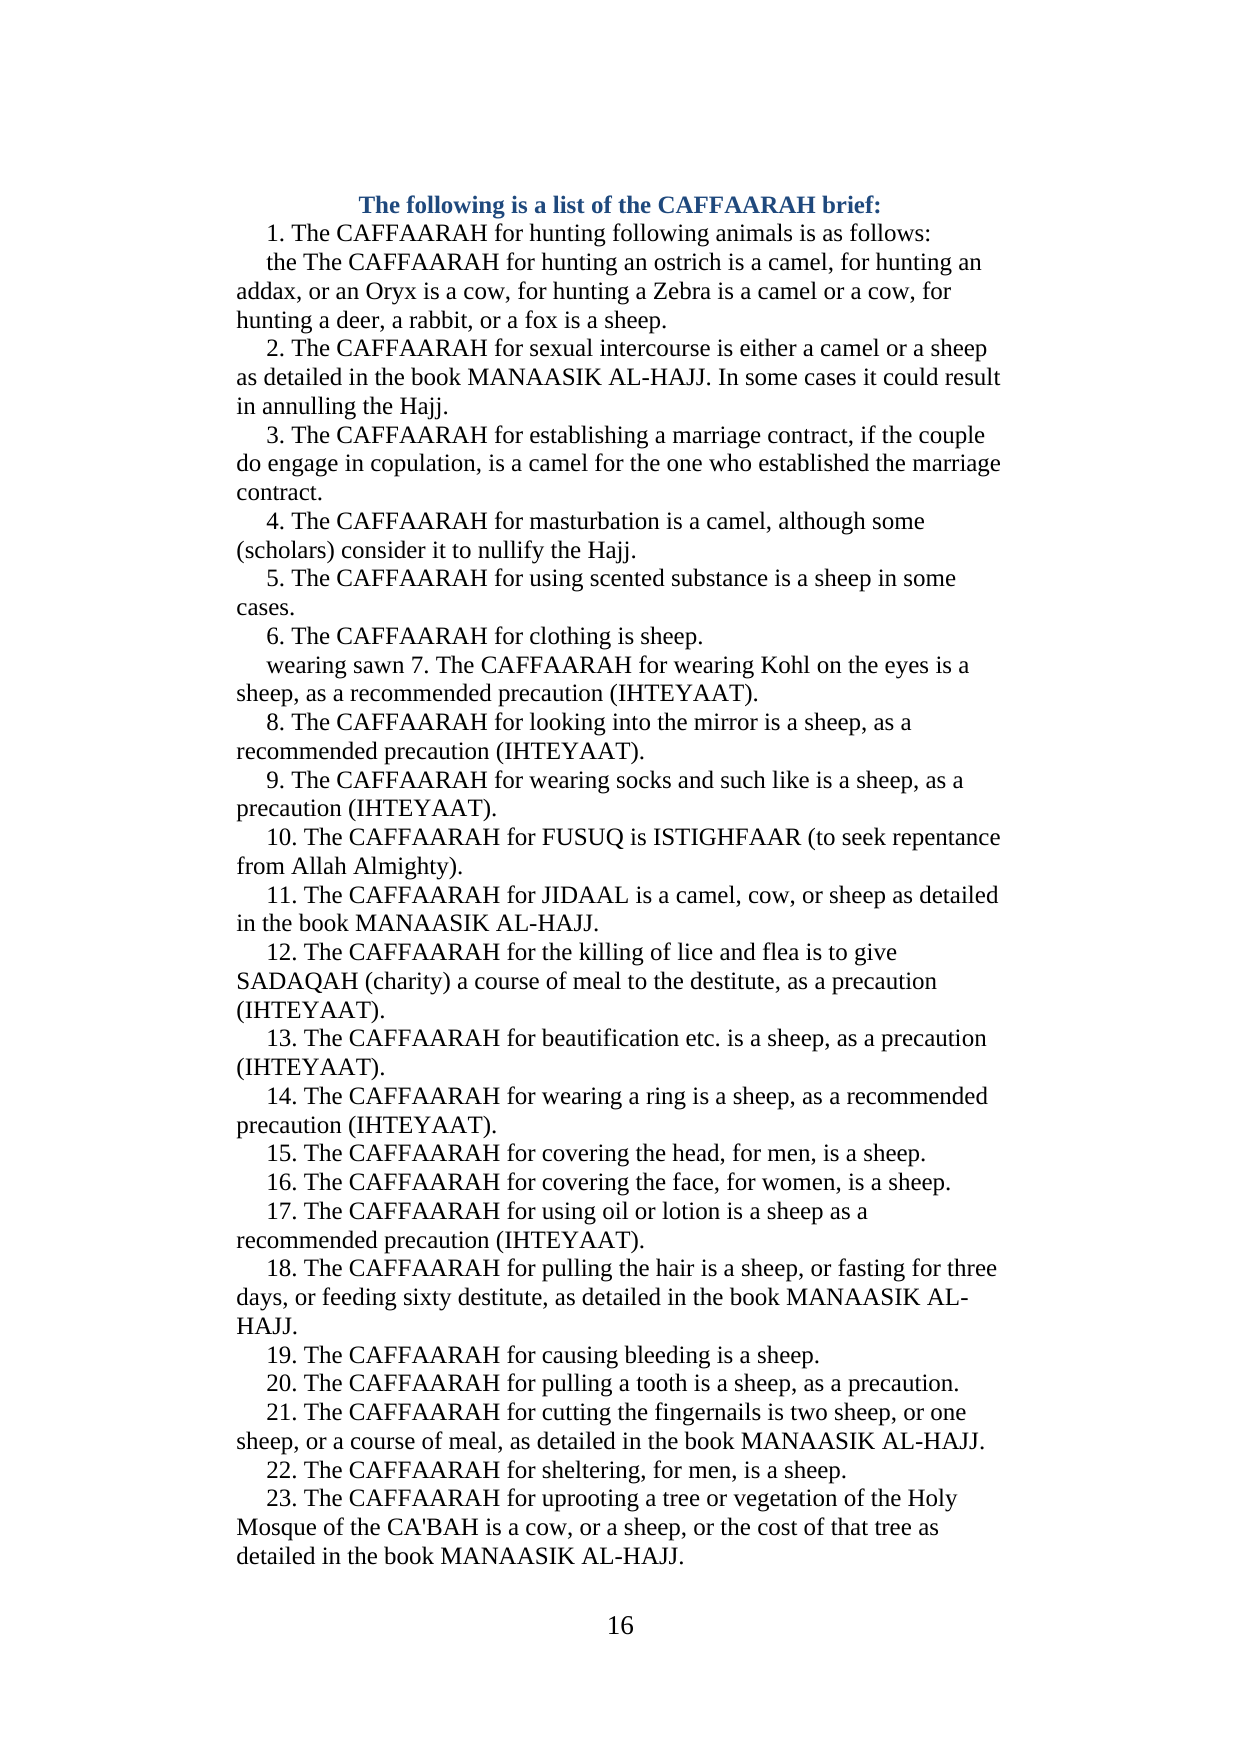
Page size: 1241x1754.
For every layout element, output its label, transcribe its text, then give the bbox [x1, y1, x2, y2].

text the The CAFFAARAH for hunting an ostrich is a camel, for hunting an addax, or an Oryx is a cow, for hunting a Zebra is a camel or a cow, for hunting a deer, a rabbit, or a fox is a sheep. [236, 247, 1004, 333]
text 22. The CAFFAARAH for sheltering, for men, is a sheep. [236, 1455, 1004, 1483]
text 11. The CAFFAARAH for JIDAAL is a camel, cow, or sheep as detailed in the book MANAASIK AL-HAJJ. [236, 880, 1004, 937]
text 14. The CAFFAARAH for wearing a ring is a sheep, as a recommended precaution (IHTEYAAT). [236, 1081, 1004, 1138]
text 5. The CAFFAARAH for using scented substance is a sheep in some cases. [236, 563, 1004, 621]
text 15. The CAFFAARAH for covering the head, for men, is a sheep. [236, 1138, 1004, 1167]
text 3. The CAFFAARAH for establishing a marriage contract, if the couple do engage in copulation, is a camel for the one who established the marriage contract. [236, 420, 1004, 506]
text wearing sawn 7. The CAFFAARAH for wearing Kohl on the eyes is a sheep, as a recommended precaution (IHTEYAAT). [236, 650, 1004, 707]
text 20. The CAFFAARAH for pulling a tooth is a sheep, as a precaution. [236, 1368, 1004, 1397]
text 10. The CAFFAARAH for FUSUQ is ISTIGHFAAR (to seek repentance from Allah Almighty). [236, 822, 1004, 880]
subtitle The following is a list of the CAFFAARAH brief: [236, 190, 1004, 218]
text 4. The CAFFAARAH for masturbation is a camel, although some (scholars) consider it to nullify the Hajj. [236, 506, 1004, 563]
text 12. The CAFFAARAH for the killing of lice and flea is to give SADAQAH (charity) a course of meal to the destitute, as a precaution (IHTEYAAT). [236, 937, 1004, 1023]
text 6. The CAFFAARAH for clothing is sheep. [236, 621, 1004, 650]
text 16. The CAFFAARAH for covering the face, for women, is a sheep. [236, 1167, 1004, 1196]
text 19. The CAFFAARAH for causing bleeding is a sheep. [236, 1340, 1004, 1368]
text 2. The CAFFAARAH for sexual intercourse is either a camel or a sheep as detailed in the book MANAASIK AL-HAJJ. In some cases it could result in annulling the Hajj. [236, 333, 1004, 420]
text 1. The CAFFAARAH for hunting following animals is as follows: [236, 218, 1004, 247]
text 17. The CAFFAARAH for using oil or lotion is a sheep as a recommended precaution (IHTEYAAT). [236, 1196, 1004, 1253]
text 8. The CAFFAARAH for looking into the mirror is a sheep, as a recommended precaution (IHTEYAAT). [236, 707, 1004, 765]
text 23. The CAFFAARAH for uprooting a tree or vegetation of the Holy Mosque of the CA'BAH is a cow, or a sheep, or the cost of that tree as detailed in the book MANAASIK AL-HAJJ. [236, 1483, 1004, 1570]
text 9. The CAFFAARAH for wearing socks and such like is a sheep, as a precaution (IHTEYAAT). [236, 765, 1004, 822]
text 21. The CAFFAARAH for cutting the fingernails is two sheep, or one sheep, or a course of meal, as detailed in the book MANAASIK AL-HAJJ. [236, 1397, 1004, 1455]
text 18. The CAFFAARAH for pulling the hair is a sheep, or fasting for three days, or feeding sixty destitute, as detailed in the book MANAASIK AL-HAJJ. [236, 1253, 1004, 1340]
text 13. The CAFFAARAH for beautification etc. is a sheep, as a precaution (IHTEYAAT). [236, 1023, 1004, 1081]
